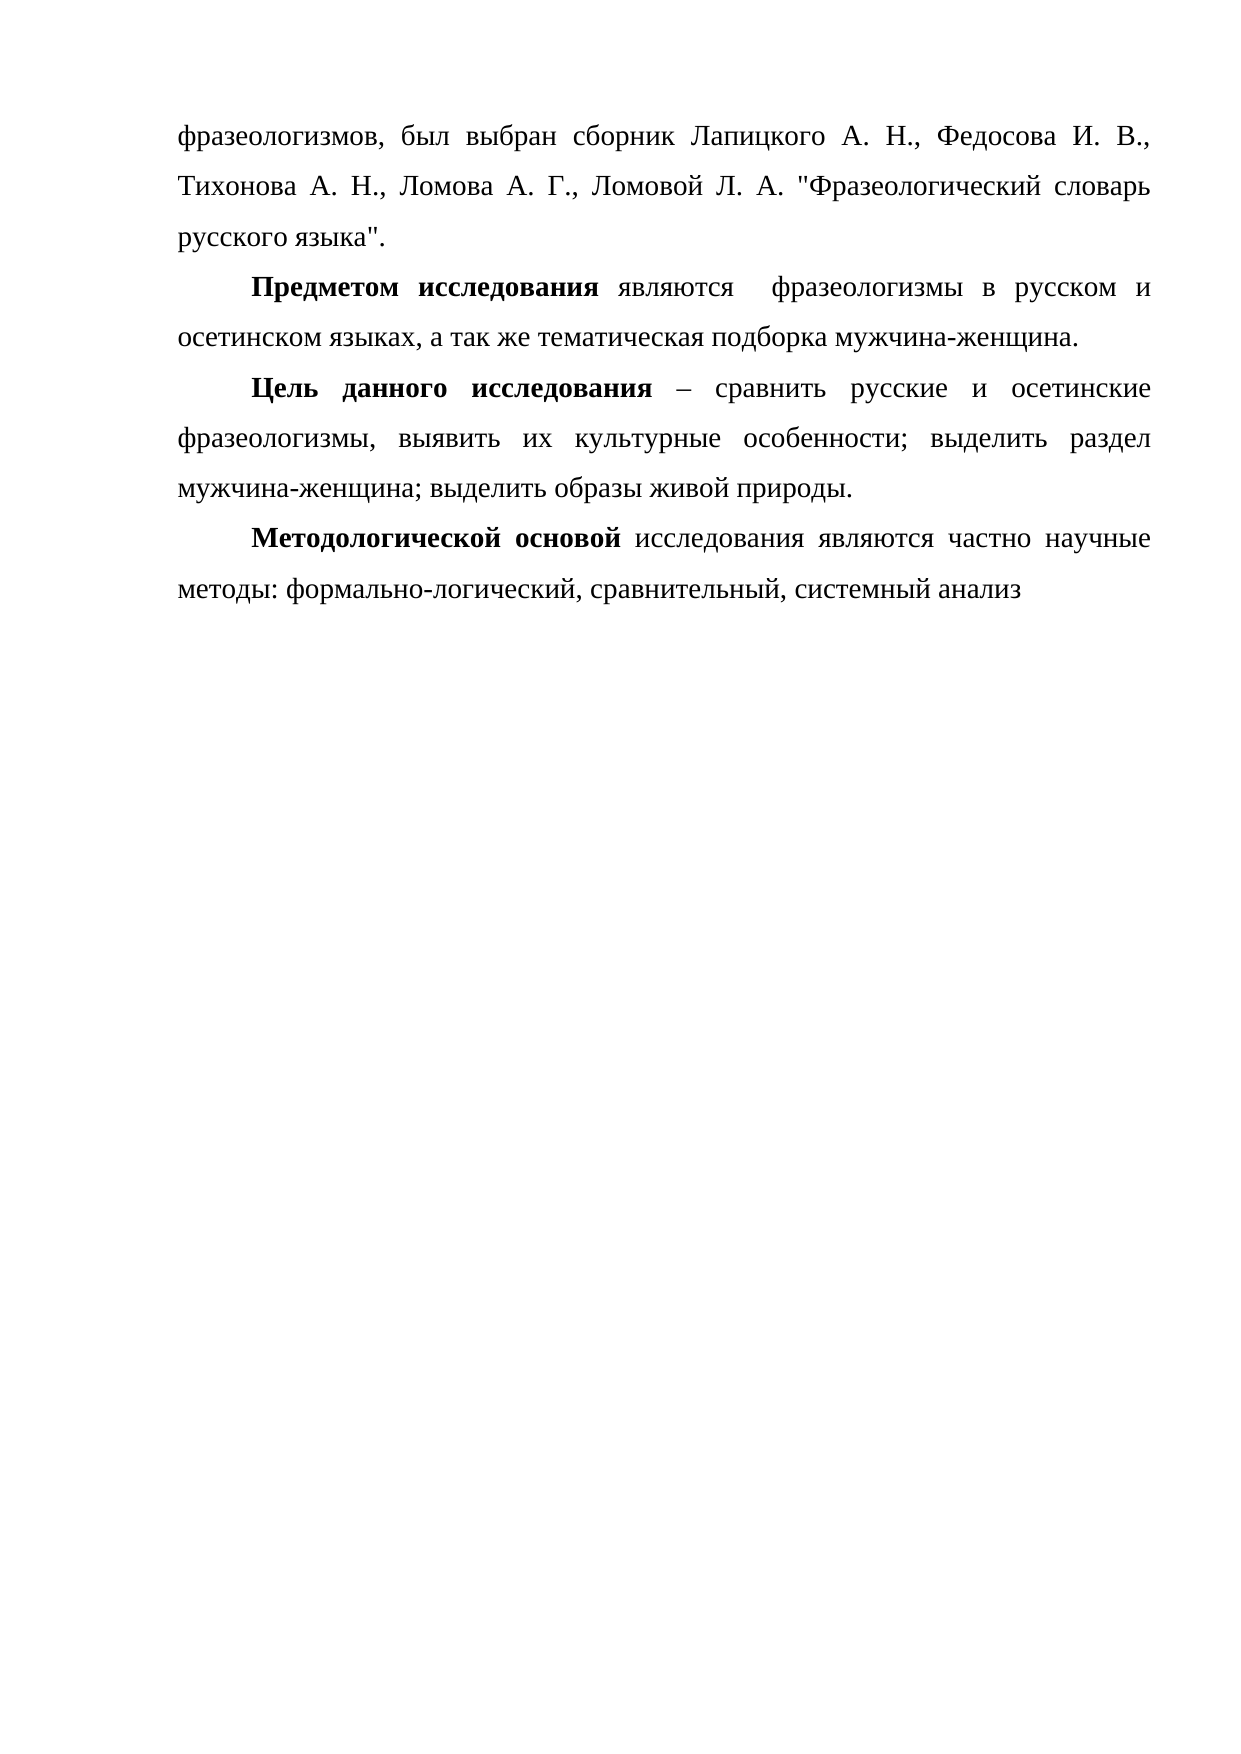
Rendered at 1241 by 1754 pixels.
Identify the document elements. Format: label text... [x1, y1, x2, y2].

text Цель данного исследования – сравнить русские и осетинские фразеологизмы, выявить их культурные особенности; выделить раздел мужчина-женщина; выделить образы живой природы. [177, 370, 1152, 504]
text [177, 118, 1152, 252]
text Методологической основой исследования являются частно научные методы: формально-логический, сравнительный, системный анализ [177, 521, 1152, 604]
text Предметом исследования являются фразеологизмы в русском и осетинском языках, а так же тематическая подборка мужчина-женщина. [177, 269, 1152, 353]
